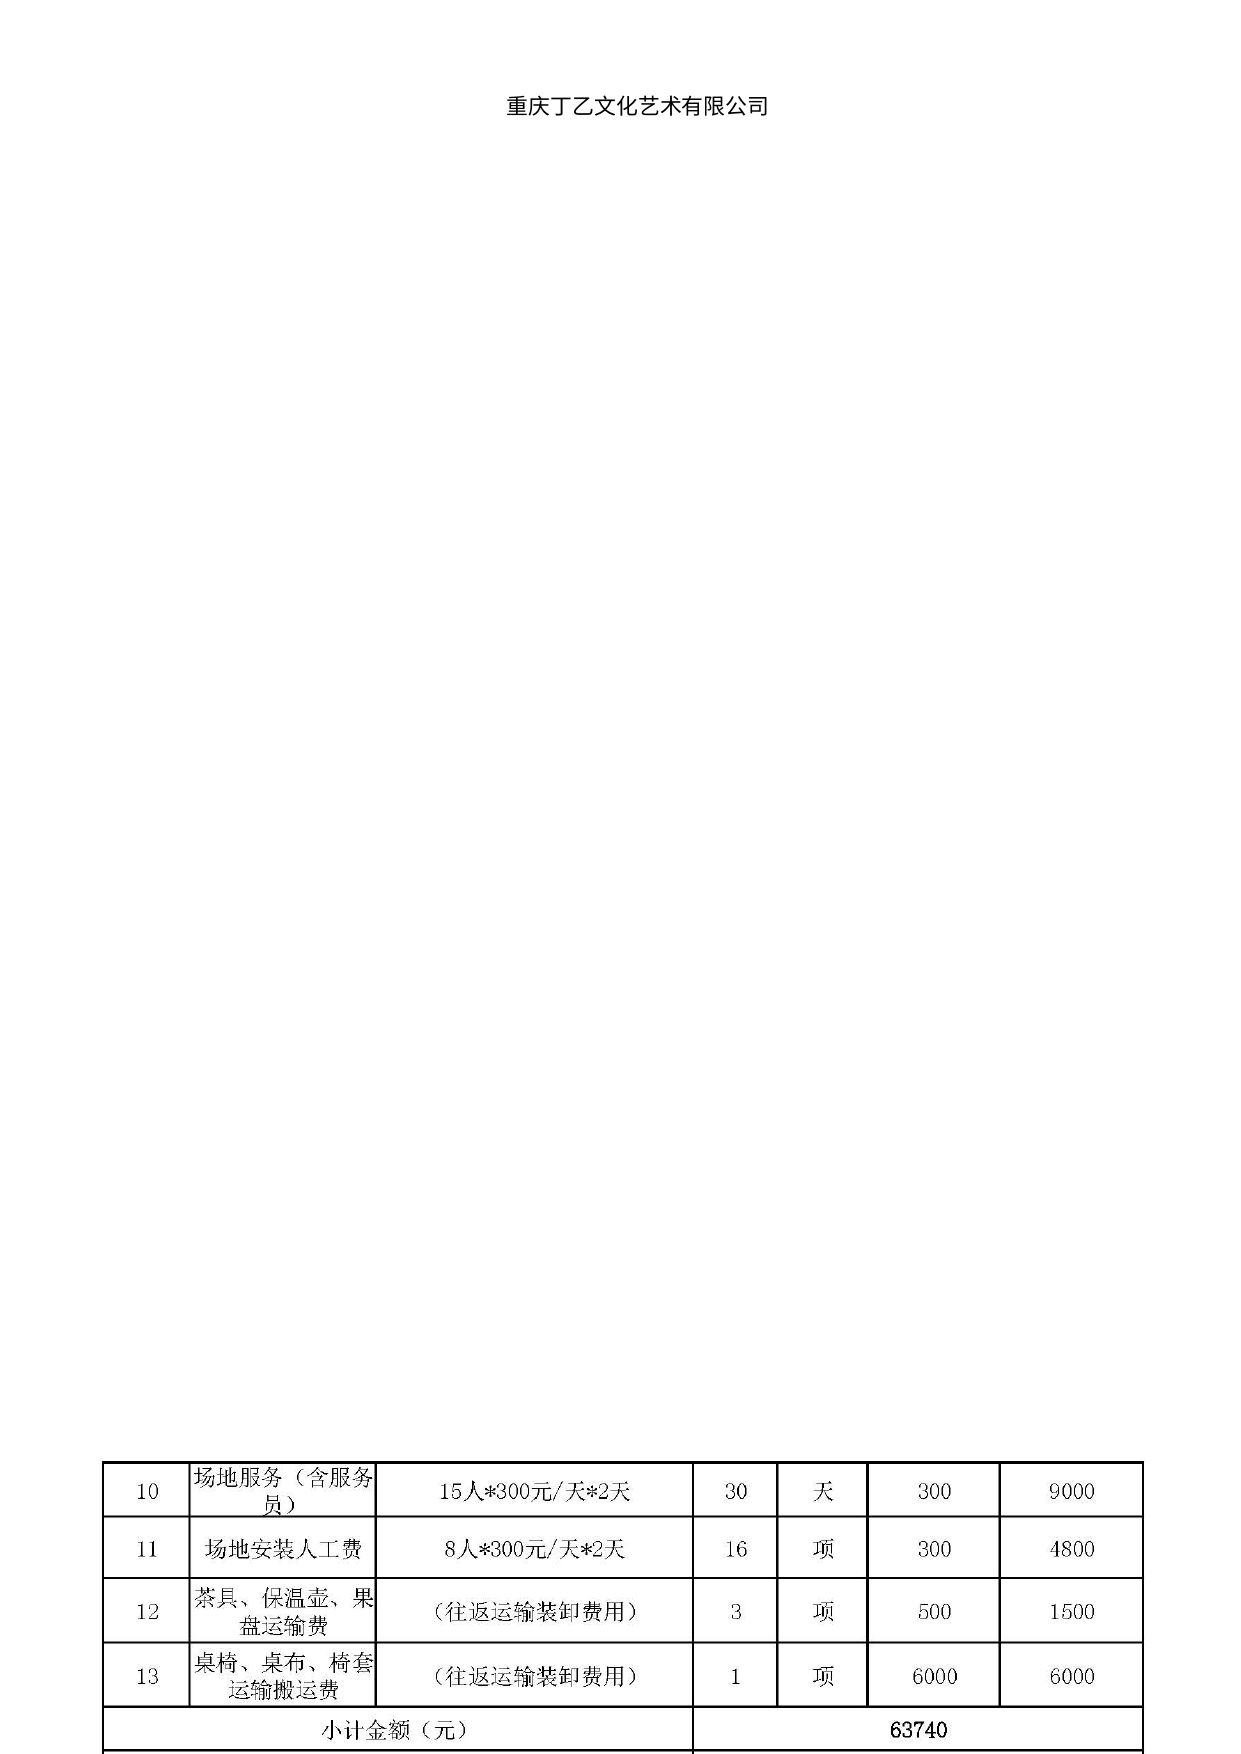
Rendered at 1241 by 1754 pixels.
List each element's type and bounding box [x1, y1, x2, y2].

picture [37, 1447, 1189, 1754]
